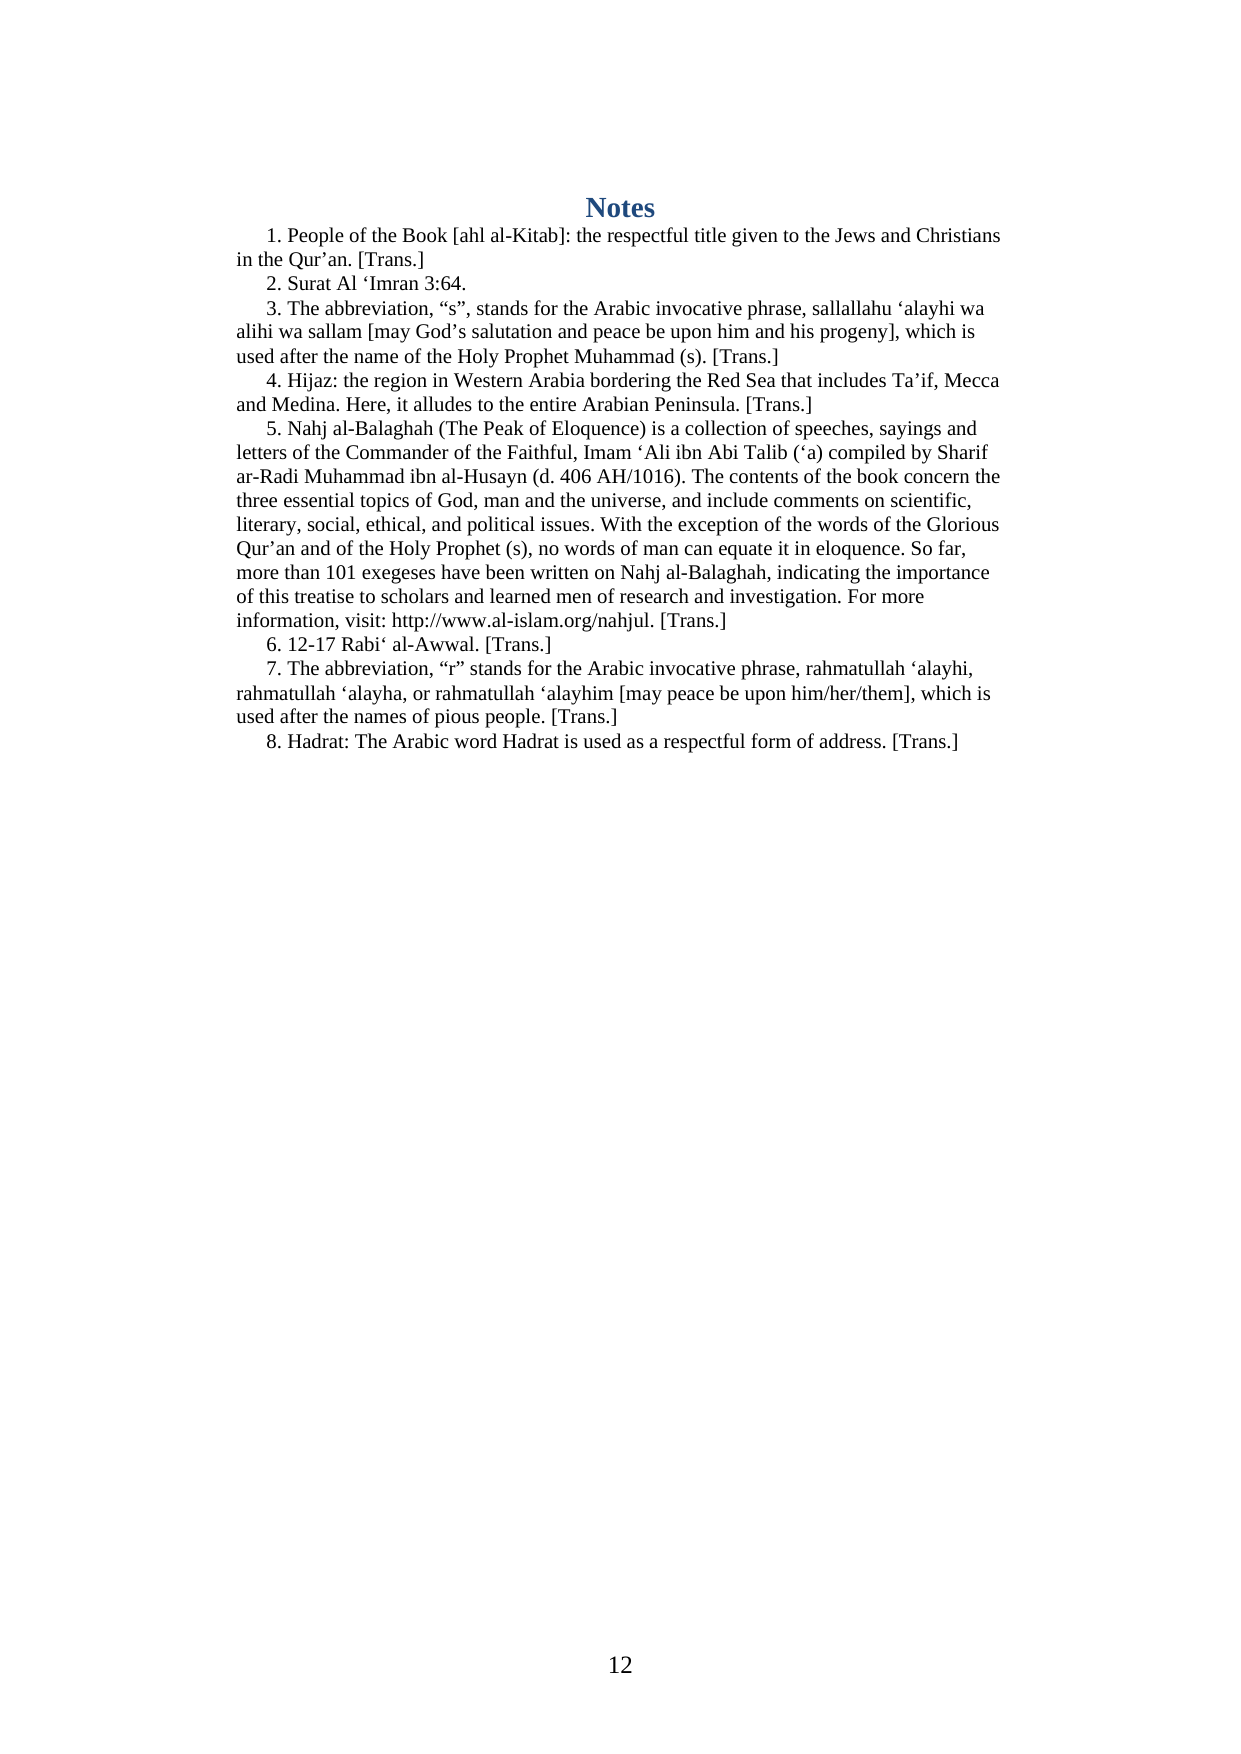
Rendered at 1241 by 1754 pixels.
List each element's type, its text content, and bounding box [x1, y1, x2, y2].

text 6. 12-17 Rabi‘ al-Awwal. [Trans.] [236, 632, 1004, 656]
text 1. People of the Book [ahl al-Kitab]: the respectful title given to the Jews and Christians in the Qur’an. [Trans.] [236, 223, 1004, 271]
text 4. Hijaz: the region in Western Arabia bordering the Red Sea that includes Ta’if, Mecca and Medina. Here, it alludes to the entire Arabian Peninsula. [Trans.] [236, 368, 1004, 416]
text 8. Hadrat: The Arabic word Hadrat is used as a respectful form of address. [Trans.] [236, 728, 1004, 753]
text 5. Nahj al-Balaghah (The Peak of Eloquence) is a collection of speeches, sayings and letters of the Commander of the Faithful, Imam ‘Ali ibn Abi Talib (‘a) compiled by Sharif ar-Radi Muhammad ibn al-Husayn (d. 406 AH/1016). The contents of the book concern the three essential topics of God, man and the universe, and include comments on scientific, literary, social, ethical, and political issues. With the exception of the words of the Glorious Qur’an and of the Holy Prophet (s), no words of man can equate it in eloquence. So far, more than 101 exegeses have been written on Nahj al-Balaghah, indicating the importance of this treatise to scholars and learned men of research and investigation. For more information, visit: http://www.al-islam.org/nahjul. [Trans.] [236, 416, 1004, 632]
text 2. Surat Al ‘Imran 3:64. [236, 271, 1004, 295]
text 7. The abbreviation, “r” stands for the Arabic invocative phrase, rahmatullah ‘alayhi, rahmatullah ‘alayha, or rahmatullah ‘alayhim [may peace be upon him/her/them], which is used after the names of pious people. [Trans.] [236, 656, 1004, 728]
subtitle Notes [236, 190, 1004, 223]
text 3. The abbreviation, “s”, stands for the Arabic invocative phrase, sallallahu ‘alayhi wa alihi wa sallam [may God’s salutation and peace be upon him and his progeny], which is used after the name of the Holy Prophet Muhammad (s). [Trans.] [236, 295, 1004, 368]
